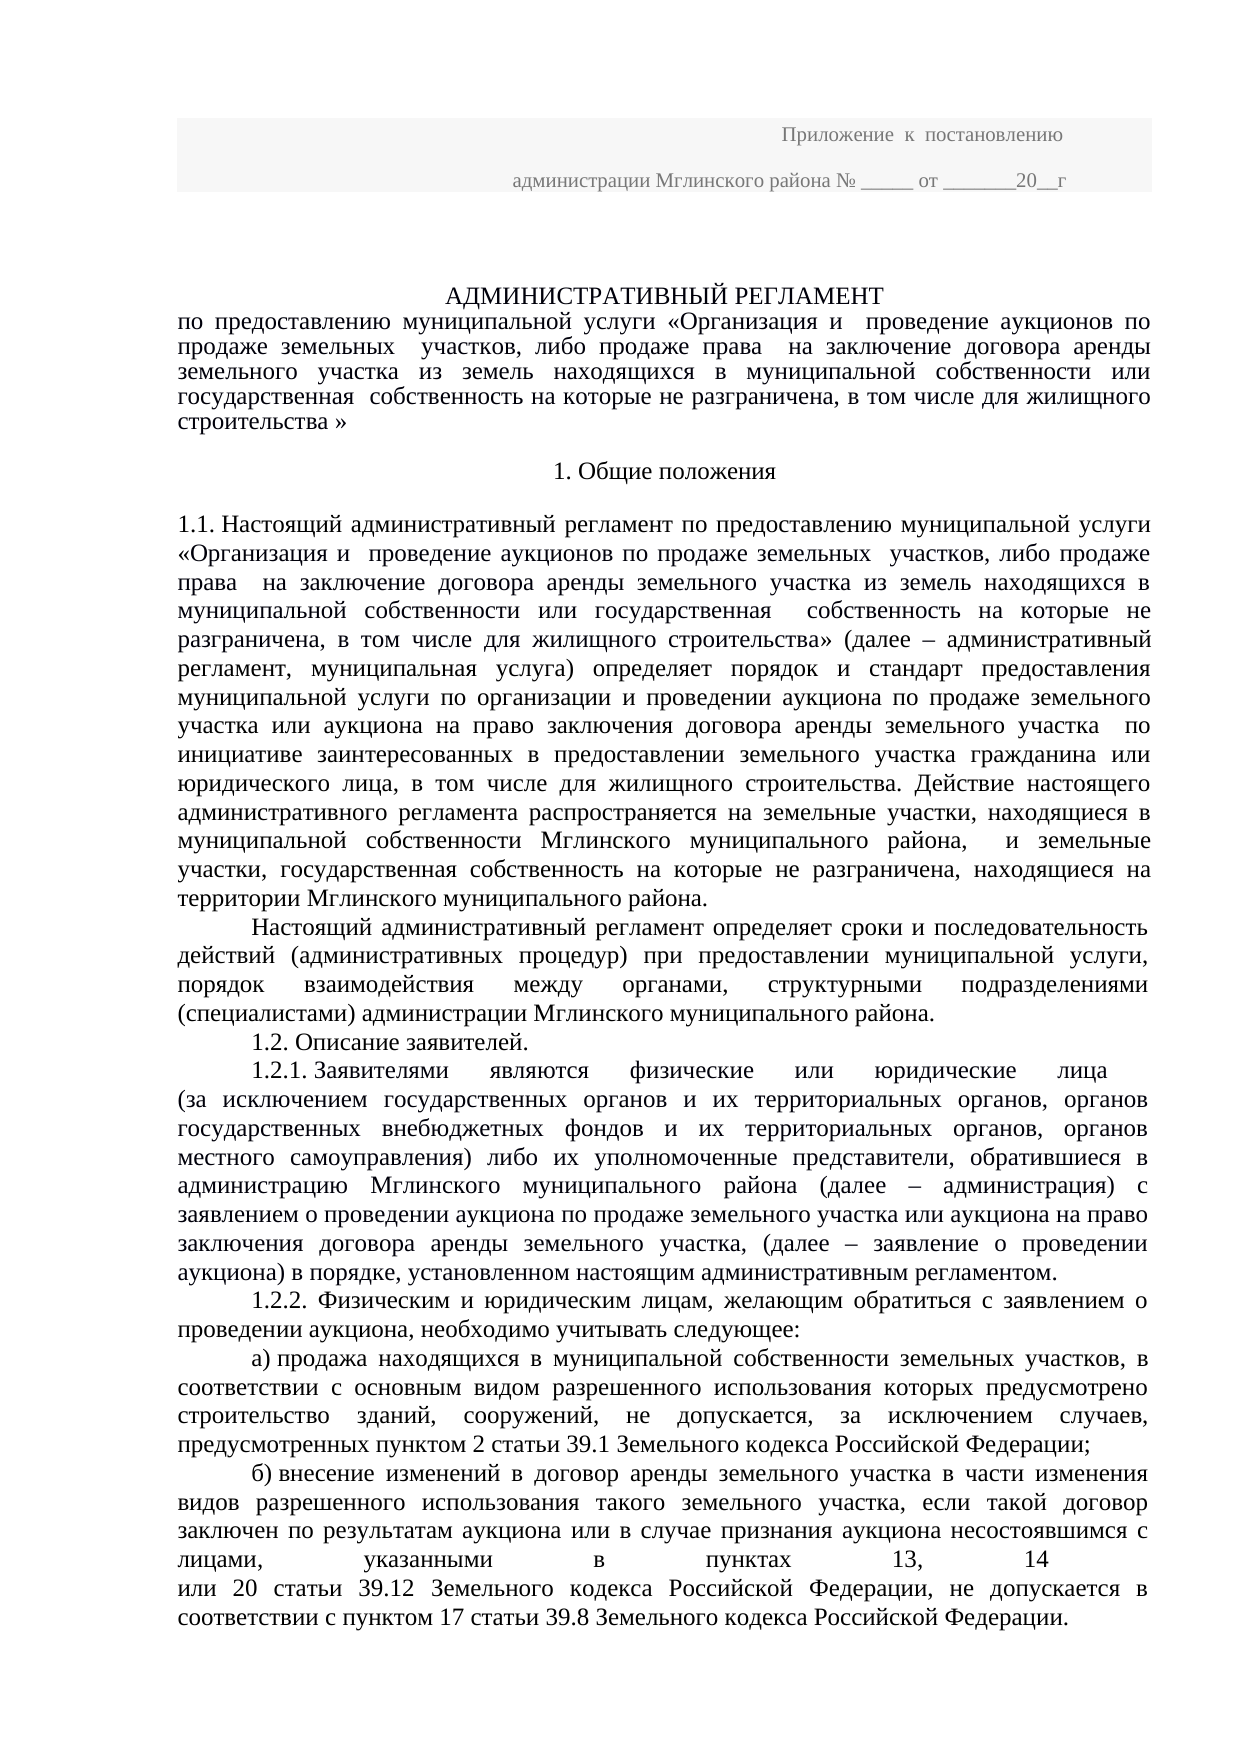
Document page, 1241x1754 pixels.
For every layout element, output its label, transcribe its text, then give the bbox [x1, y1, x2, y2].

text 1.2.2. Физическим и юридическим лицам, желающим обратиться с заявлением о проведении аукциона, необходимо учитывать следующее: [177, 1286, 1149, 1343]
text а) продажа находящихся в муниципальной собственности земельных участков, в соответствии с основным видом разрешенного использования которых предусмотрено строительство зданий, сооружений, не допускается, за исключением случаев, предусмотренных пунктом 2 статьи 39.1 Земельного кодекса Российской Федерации; [177, 1343, 1149, 1458]
text Приложение к постановлению [177, 118, 1152, 146]
text 1.2. Описание заявителей. [177, 1027, 1149, 1056]
title АДМИНИСТРАТИВНЫЙ РЕГЛАМЕНТ [177, 284, 1152, 309]
text б) внесение изменений в договор аренды земельного участка в части изменения видов разрешенного использования такого земельного участка, если такой договор заключен по результатам аукциона или в случае признания аукциона несостоявшимся с лицами, указанными в пунктах 13, 14 или 20 статьи 39.12 Земельного кодекса Российской Федерации, не допускается в соответствии с пунктом 17 статьи 39.8 Земельного кодекса Российской Федерации. [177, 1458, 1149, 1631]
text Настоящий административный регламент определяет сроки и последовательность действий (административных процедур) при предоставлении муниципальной услуги, порядок взаимодействия между органами, структурными подразделениями (специалистами) администрации Мглинского муниципального района. [177, 912, 1149, 1027]
title 1.1. Настоящий административный регламент по предоставлению муниципальной услуги «Организация и проведение аукционов по продаже земельных участков, либо продаже права на заключение договора аренды земельного участка из земель находящихся в муниципальной собственности или государственная собственность на которые не разграничена, в том числе для жилищного строительства» (далее – административный регламент, муниципальная услуга) определяет порядок и стандарт предоставления муниципальной услуги по организации и проведении аукциона по продаже земельного участка или аукциона на право заключения договора аренды земельного участка по инициативе заинтересованных в предоставлении земельного участка гражданина или юридического лица, в том числе для жилищного строительства. Действие настоящего административного регламента распространяется на земельные участки, находящиеся в муниципальной собственности Мглинского муниципального района, и земельные участки, государственная собственность на которые не разграничена, находящиеся на территории Мглинского муниципального района. [177, 509, 1152, 912]
text 1. Общие положения [177, 459, 1152, 484]
text 1.2.1. Заявителями являются физические или юридические лица (за исключением государственных органов и их территориальных органов, органов государственных внебюджетных фондов и их территориальных органов, органов местного самоуправления) либо их уполномоченные представители, обратившиеся в администрацию Мглинского муниципального района (далее – администрация) с заявлением о проведении аукциона по продаже земельного участка или аукциона на право заключения договора аренды земельного участка, (далее – заявление о проведении аукциона) в порядке, установленном настоящим административным регламентом. [177, 1056, 1149, 1286]
text администрации Мглинского района № _____ от _______20__г [177, 164, 1152, 192]
title по предоставлению муниципальной услуги «Организация и проведение аукционов по продаже земельных участков, либо продаже права на заключение договора аренды земельного участка из земель находящихся в муниципальной собственности или государственная собственность на которые не разграничена, в том числе для жилищного строительства » [177, 309, 1152, 434]
